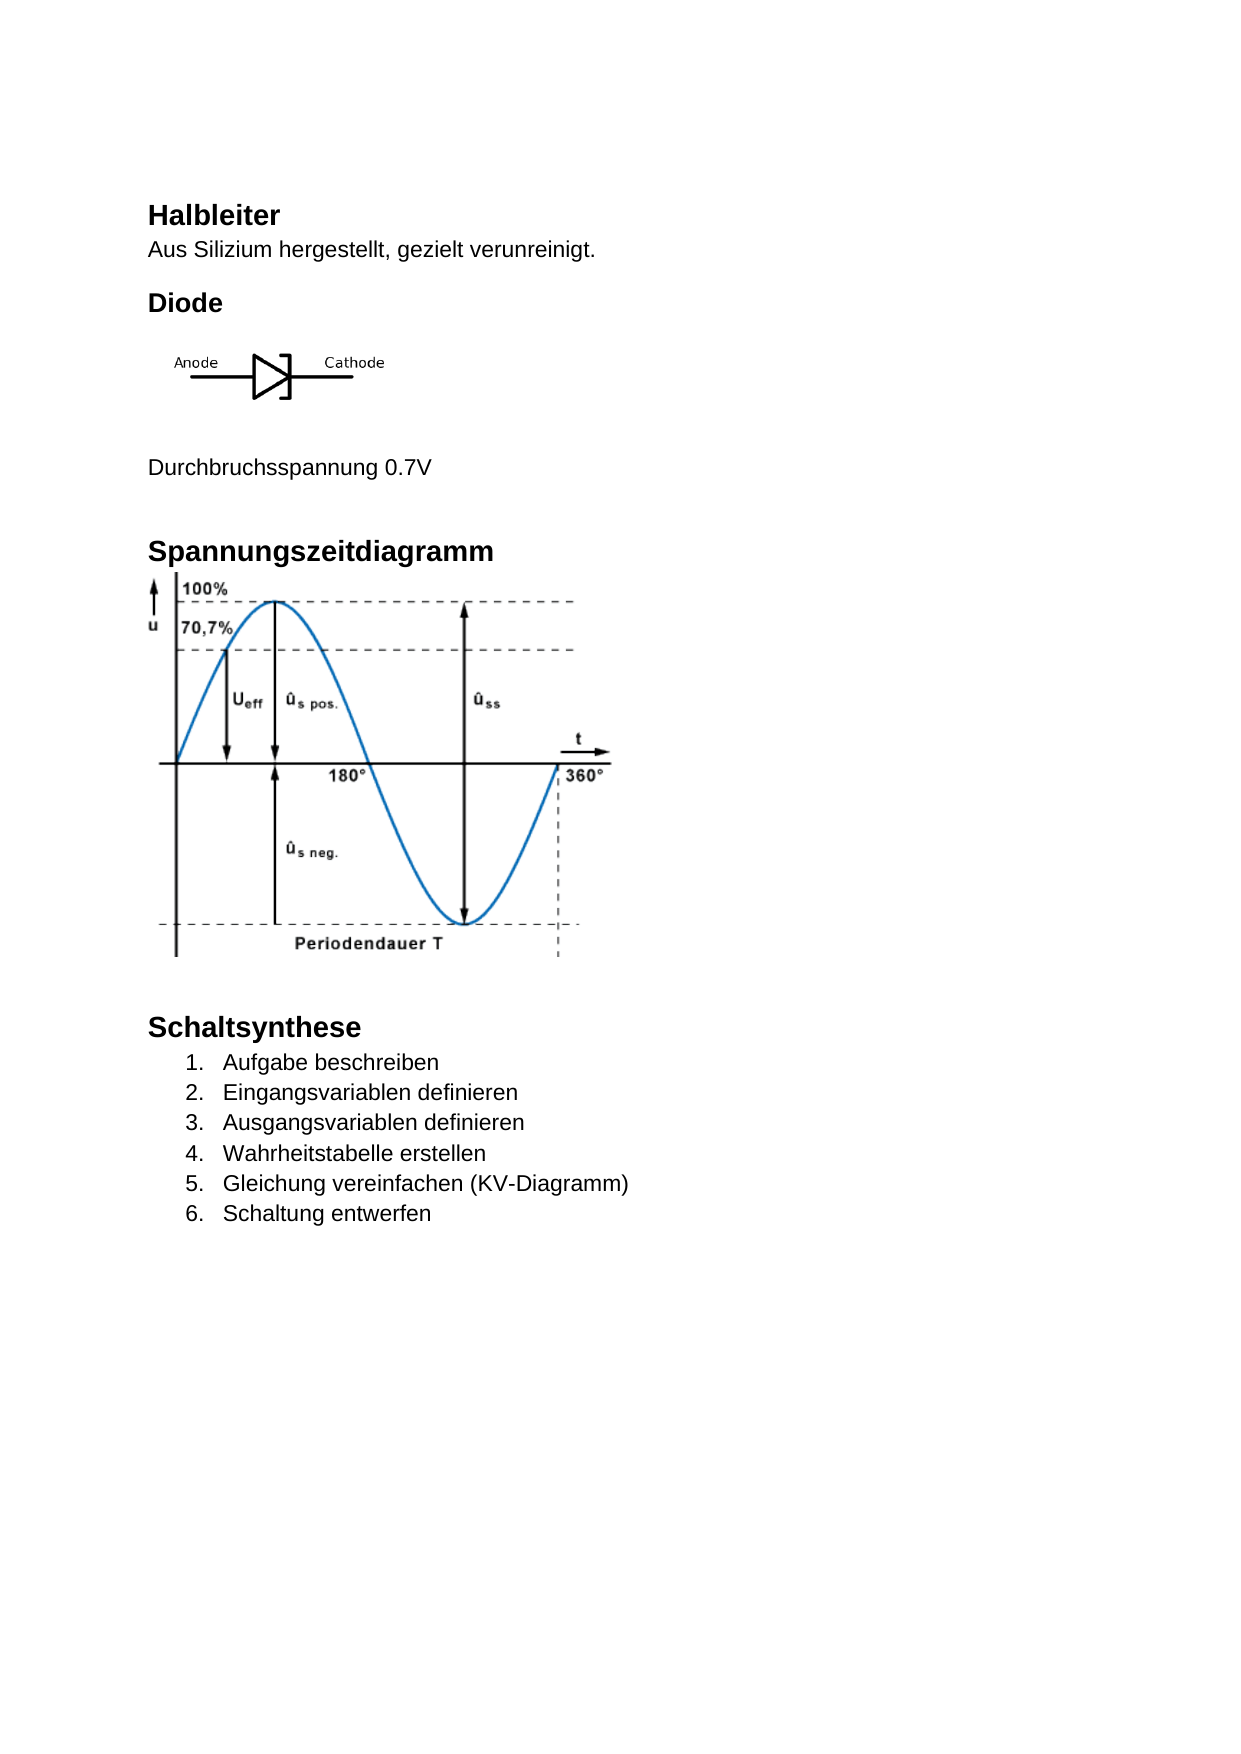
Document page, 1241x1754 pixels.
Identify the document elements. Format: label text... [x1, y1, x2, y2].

picture [147, 572, 612, 957]
subtitle Schaltsynthese [148, 1010, 1093, 1044]
list Wahrheitstabelle erstellen [185, 1139, 1093, 1166]
list Schaltung entwerfen [185, 1200, 1093, 1226]
list Gleichung vereinfachen (KV-Diagramm) [185, 1170, 1093, 1196]
list Ausgangsvariablen definieren [185, 1109, 1093, 1136]
subtitle Diode [148, 287, 1093, 318]
list Aufgabe beschreiben [185, 1049, 1093, 1075]
picture [147, 323, 396, 430]
text Aus Silizium hergestellt, gezielt verunreinigt. [148, 236, 1093, 262]
subtitle Halbleiter [148, 198, 1093, 231]
text Durchbruchsspannung 0.7V [148, 454, 1093, 480]
list Eingangsvariablen definieren [185, 1079, 1093, 1105]
subtitle Spannungszeitdiagramm [148, 534, 1093, 568]
